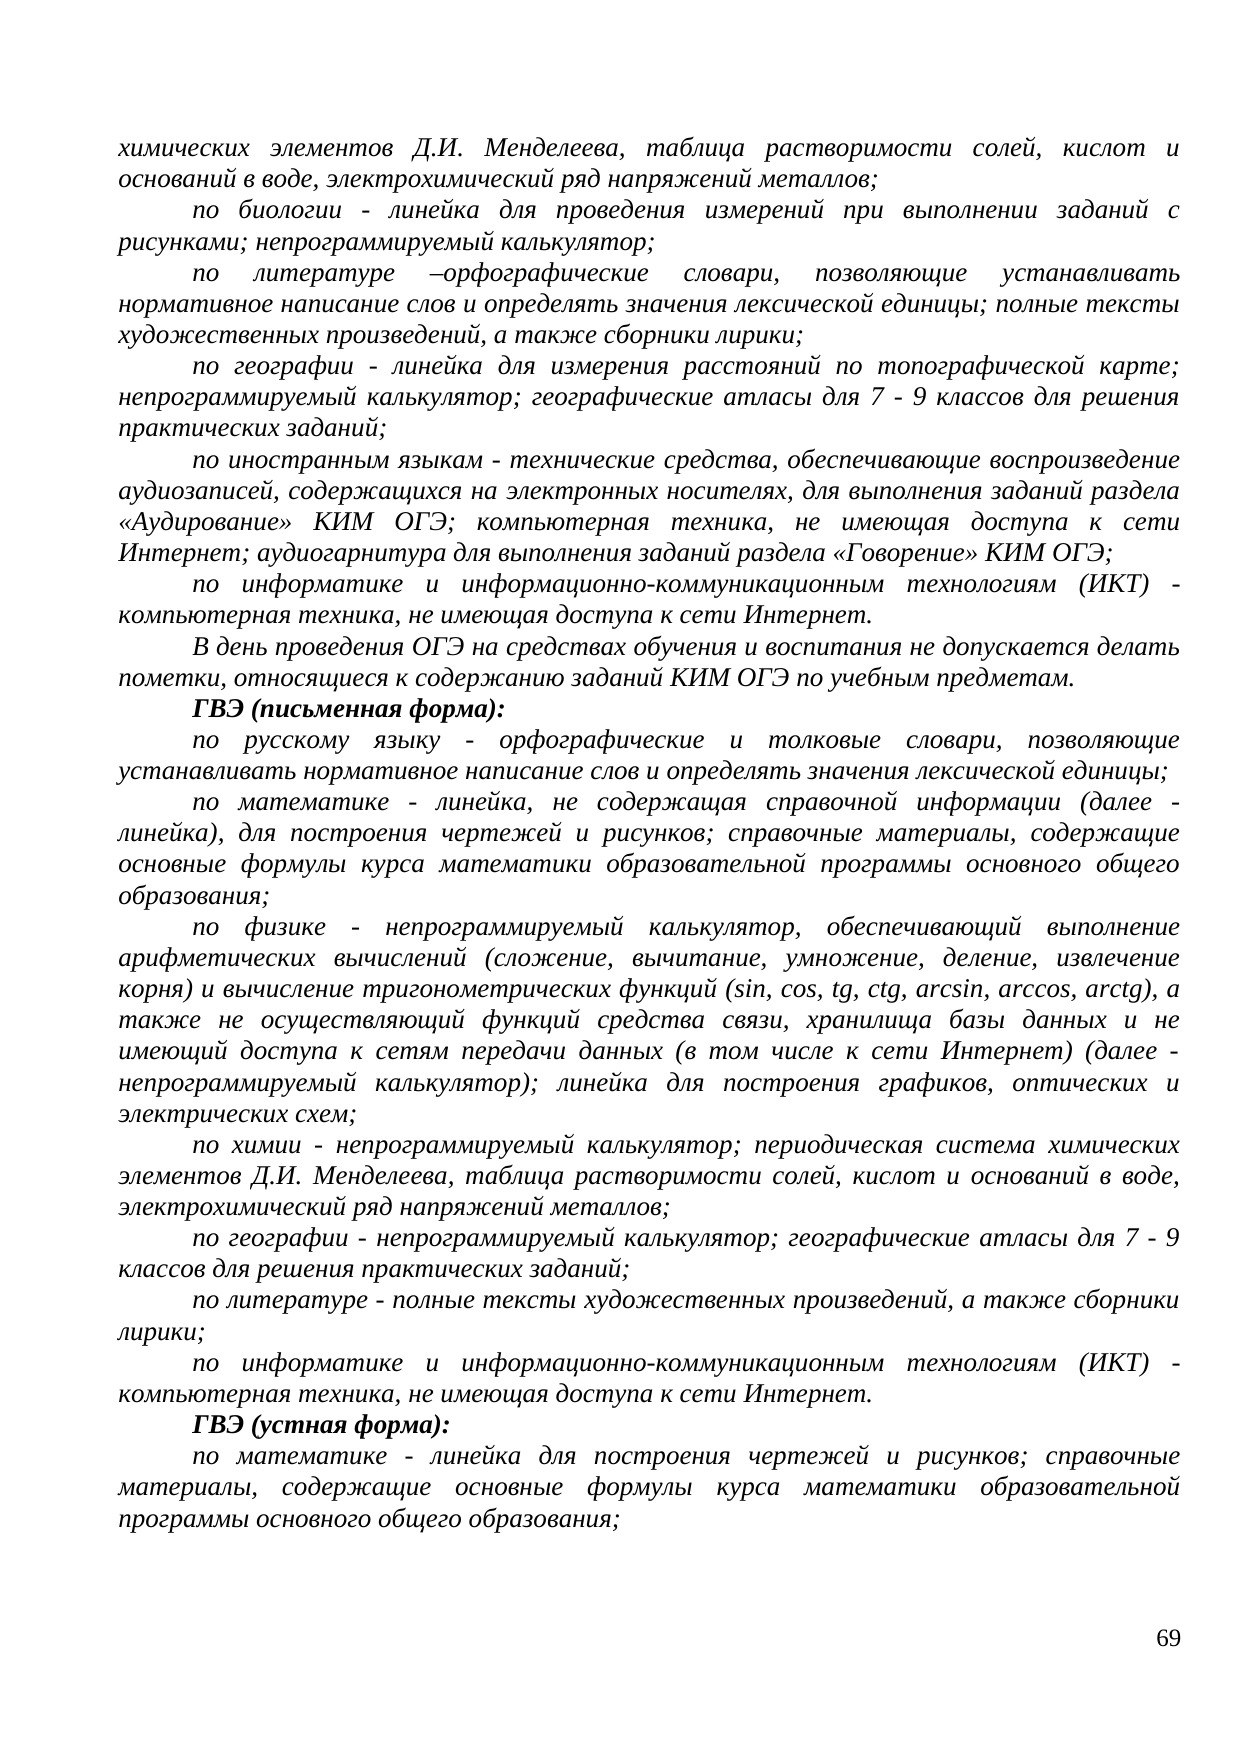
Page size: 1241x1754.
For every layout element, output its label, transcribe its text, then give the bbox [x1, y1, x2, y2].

text по математике - линейка, не содержащая справочной информации (далее - линейка), для построения чертежей и рисунков; справочные материалы, содержащие основные формулы курса математики образовательной программы основного общего образования; [118, 785, 1181, 910]
text по литературе - полные тексты художественных произведений, а также сборники лирики; [118, 1284, 1181, 1346]
text по русскому языку - орфографические и толковые словари, позволяющие устанавливать нормативное написание слов и определять значения лексической единицы; [118, 723, 1181, 785]
text ГВЭ (устная форма): [118, 1408, 1181, 1439]
text по физике - непрограммируемый калькулятор, обеспечивающий выполнение арифметических вычислений (сложение, вычитание, умножение, деление, извлечение корня) и вычисление тригонометрических функций (sin, cos, tg, ctg, arcsin, arccos, arctg), а также не осуществляющий функций средства связи, хранилища базы данных и не имеющий доступа к сетям передачи данных (в том числе к сети Интернет) (далее - непрограммируемый калькулятор); линейка для построения графиков, оптических и электрических схем; [118, 910, 1181, 1128]
text по географии - непрограммируемый калькулятор; географические атласы для 7 - 9 классов для решения практических заданий; [118, 1221, 1181, 1284]
text по иностранным языкам - технические средства, обеспечивающие воспроизведение аудиозаписей, содержащихся на электронных носителях, для выполнения заданий раздела «Аудирование» КИМ ОГЭ; компьютерная техника, не имеющая доступа к сети Интернет; аудиогарнитура для выполнения заданий раздела «Говорение» КИМ ОГЭ; [118, 443, 1181, 567]
text по литературе –орфографические словари, позволяющие устанавливать нормативное написание слов и определять значения лексической единицы; полные тексты художественных произведений, а также сборники лирики; [118, 256, 1181, 349]
text по математике - линейка для построения чертежей и рисунков; справочные материалы, содержащие основные формулы курса математики образовательной программы основного общего образования; [118, 1439, 1181, 1533]
text ГВЭ (письменная форма): [118, 692, 1181, 723]
text по информатике и информационно-коммуникационным технологиям (ИКТ) - компьютерная техника, не имеющая доступа к сети Интернет. [118, 567, 1181, 629]
text по информатике и информационно-коммуникационным технологиям (ИКТ) - компьютерная техника, не имеющая доступа к сети Интернет. [118, 1346, 1181, 1408]
text по химии - непрограммируемый калькулятор; периодическая система химических элементов Д.И. Менделеева, таблица растворимости солей, кислот и оснований в воде, электрохимический ряд напряжений металлов; [118, 1128, 1181, 1221]
text В день проведения ОГЭ на средствах обучения и воспитания не допускается делать пометки, относящиеся к содержанию заданий КИМ ОГЭ по учебным предметам. [118, 629, 1181, 692]
text по биологии - линейка для проведения измерений при выполнении заданий с рисунками; непрограммируемый калькулятор; [118, 193, 1181, 256]
text по географии - линейка для измерения расстояний по топографической карте; непрограммируемый калькулятор; географические атласы для 7 - 9 классов для решения практических заданий; [118, 349, 1181, 443]
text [118, 131, 1181, 193]
